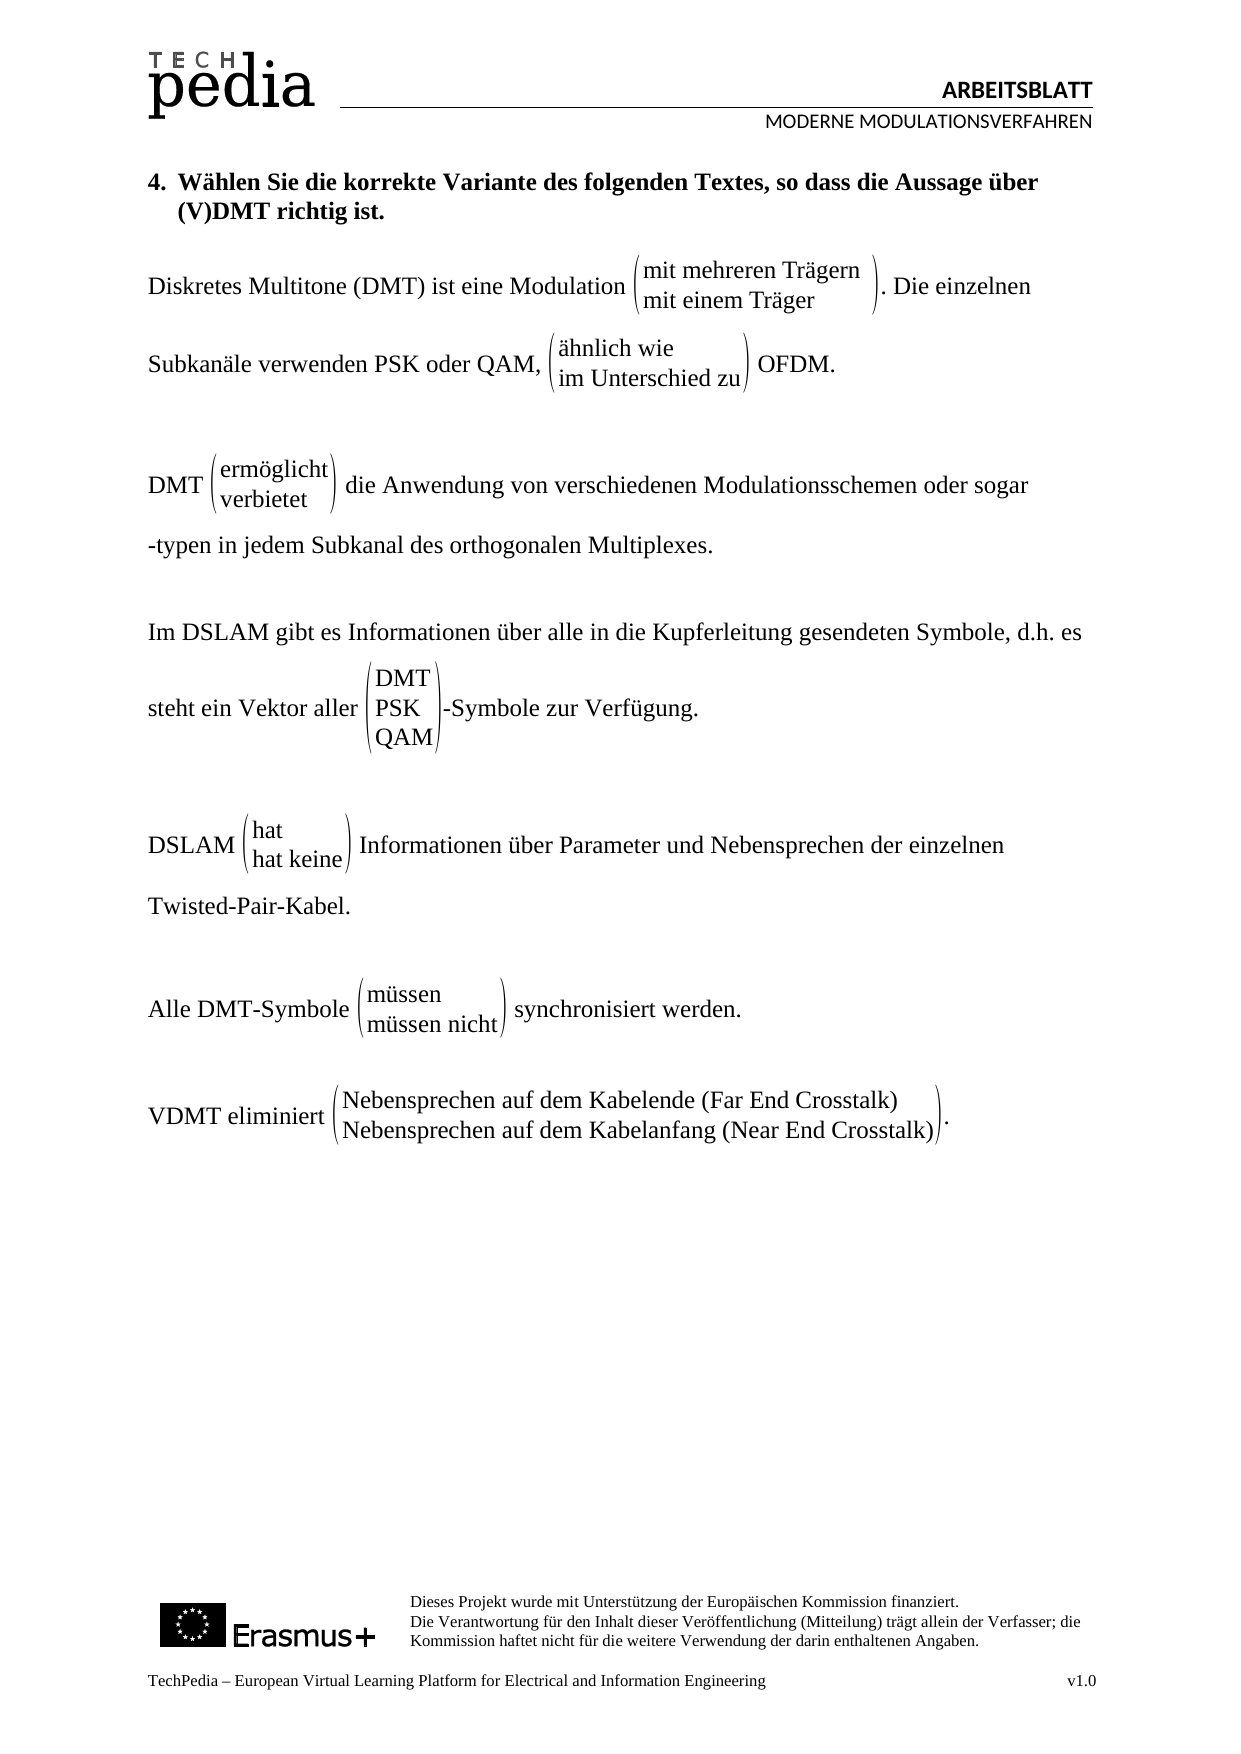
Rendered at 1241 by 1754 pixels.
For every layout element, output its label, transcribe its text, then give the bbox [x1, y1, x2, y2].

text Diskretes Multitone (DMT) ist eine Modulation . Die einzelnen Subkanäle verwenden PSK oder QAM, OFDM. [148, 254, 1093, 395]
text DSLAM Informationen über Parameter und Nebensprechen der einzelnen Twisted-Pair-Kabel. [148, 813, 1093, 920]
text Alle DMT-Symbole synchronisiert werden. [148, 977, 1093, 1041]
text Im DSLAM gibt es Informationen über alle in die Kupferleitung gesendeten Symbole, d.h. es steht ein Vektor aller -Symbole zur Verfügung. [148, 617, 1093, 756]
text Wählen Sie die korrekte Variante des folgenden Textes, so dass die Aussage über (V)DMT richtig ist. [148, 167, 1093, 225]
text DMT die Anwendung von verschiedenen Modulationsschemen oder sogar -typen in jedem Subkanal des orthogonalen Multiplexes. [148, 452, 1093, 559]
list VDMT eliminiert . [148, 1084, 1093, 1147]
